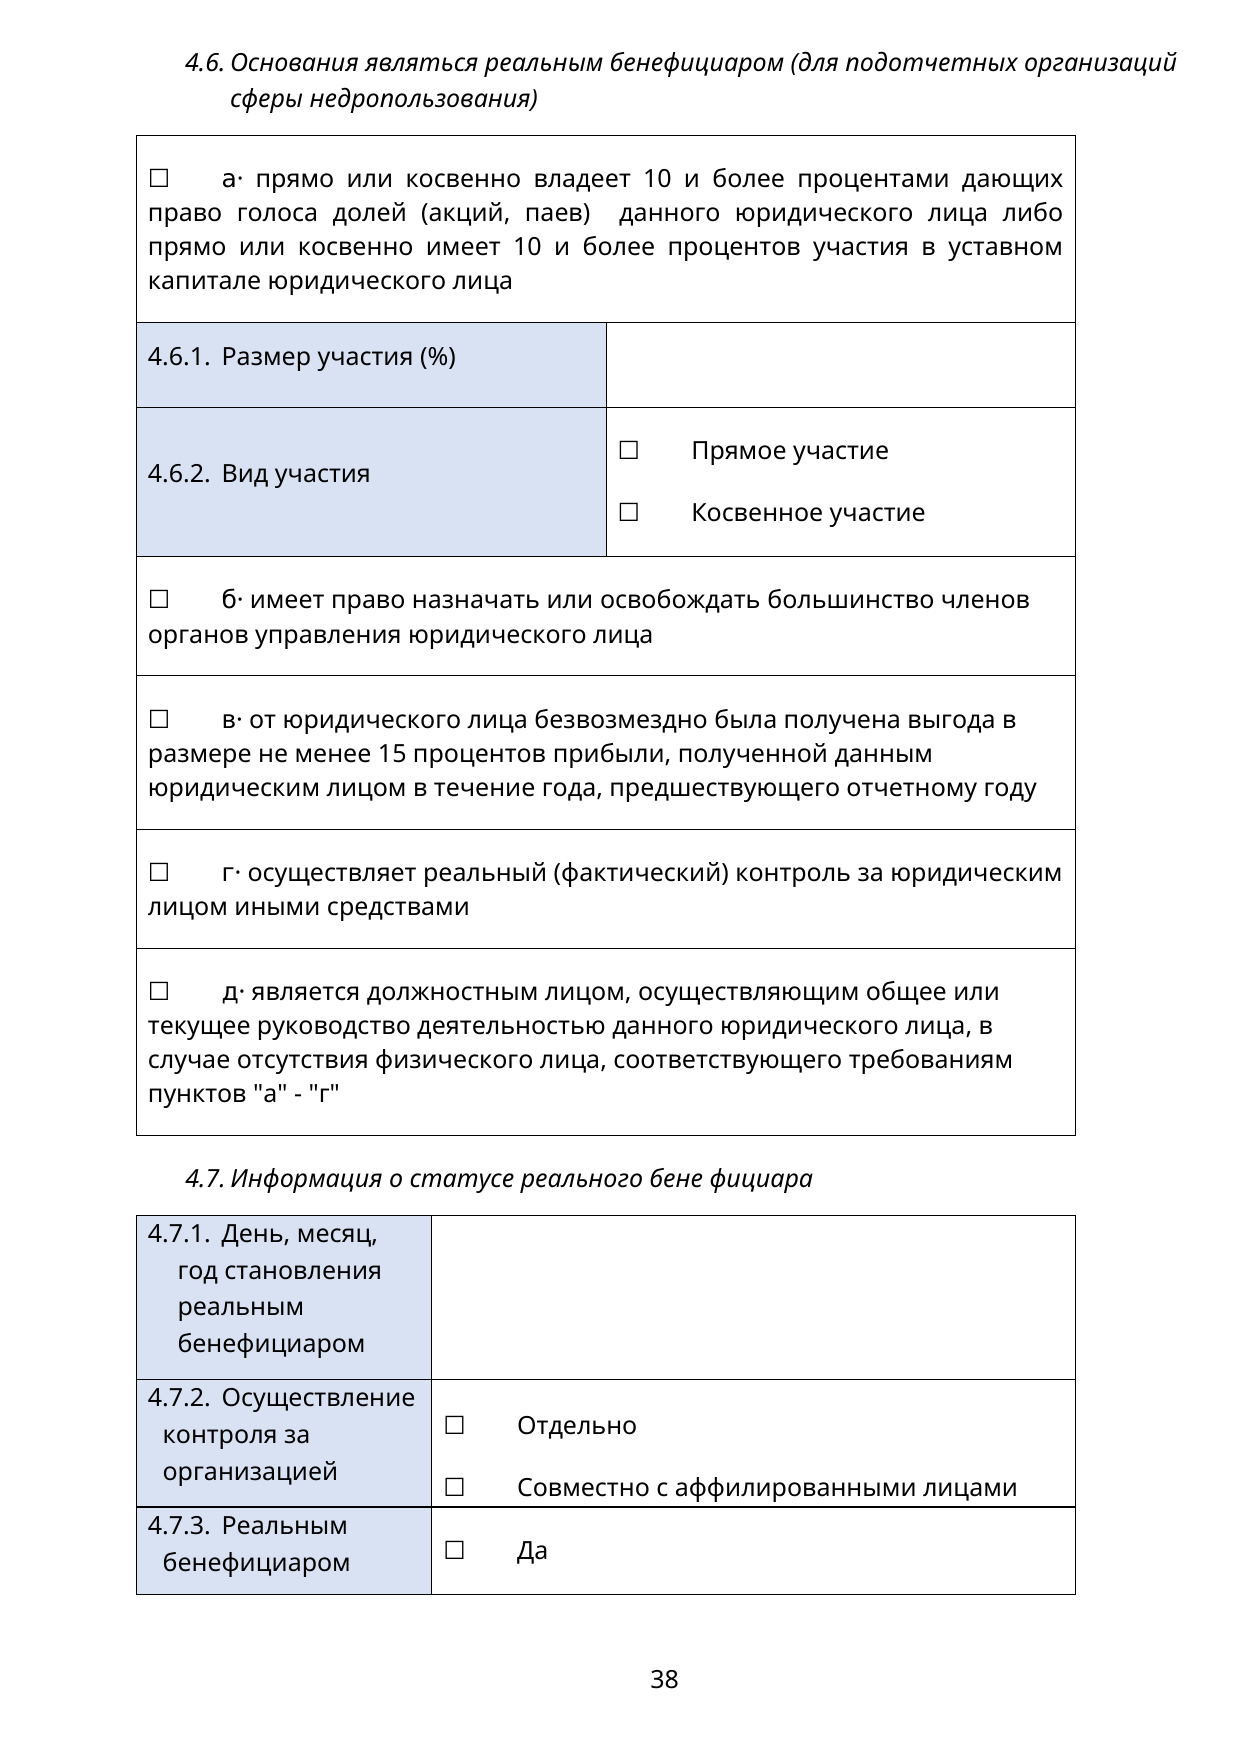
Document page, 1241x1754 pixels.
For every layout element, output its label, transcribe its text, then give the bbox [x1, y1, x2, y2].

list Основания являться реальным бенефициаром (для подотчетных организаций сферы недропользования) [185, 44, 1181, 115]
list Информация о статусе реального бене фициара [185, 1161, 1181, 1195]
table_cell Прямое участие Косвенное участие [607, 408, 1075, 556]
table_cell Да Нет [432, 1508, 1075, 1594]
table_cell [607, 323, 1075, 407]
table_header а․ прямо или косвенно владеет 10 и более процентами дающих право голоса долей (акций, паев) данного юридического лица либо прямо или косвенно имеет 10 и более процентов участия в уставном капитале юридического лица [137, 136, 1075, 322]
table_cell д․ является должностным лицом, осуществляющим общее или текущее руководство деятельностью данного юридического лица, в случае отсутствия физического лица, соответствующего требованиям пунктов "а" - "г" [137, 949, 1075, 1135]
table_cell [137, 1508, 431, 1594]
table_header День, месяц, год становления реальным бенефициаром [137, 1216, 431, 1379]
table_cell Отдельно Совместно с аффилированными лицами [432, 1380, 1075, 1506]
table_cell Осуществление контроля за организацией [137, 1380, 431, 1506]
table_cell в․ от юридического лица безвозмездно была получена выгода в размере не менее 15 процентов прибыли, полученной данным юридическим лицом в течение года, предшествующего отчетному году [137, 676, 1075, 828]
table_cell г․ осуществляет реальный (фактический) контроль за юридическим лицом иными средствами [137, 830, 1075, 948]
table_header [432, 1216, 1075, 1379]
table_cell Размер участия (%) [137, 323, 606, 407]
table_cell Вид участия [137, 408, 606, 556]
table_cell б․ имеет право назначать или освобождать большинство членов органов управления юридического лица [137, 557, 1075, 675]
